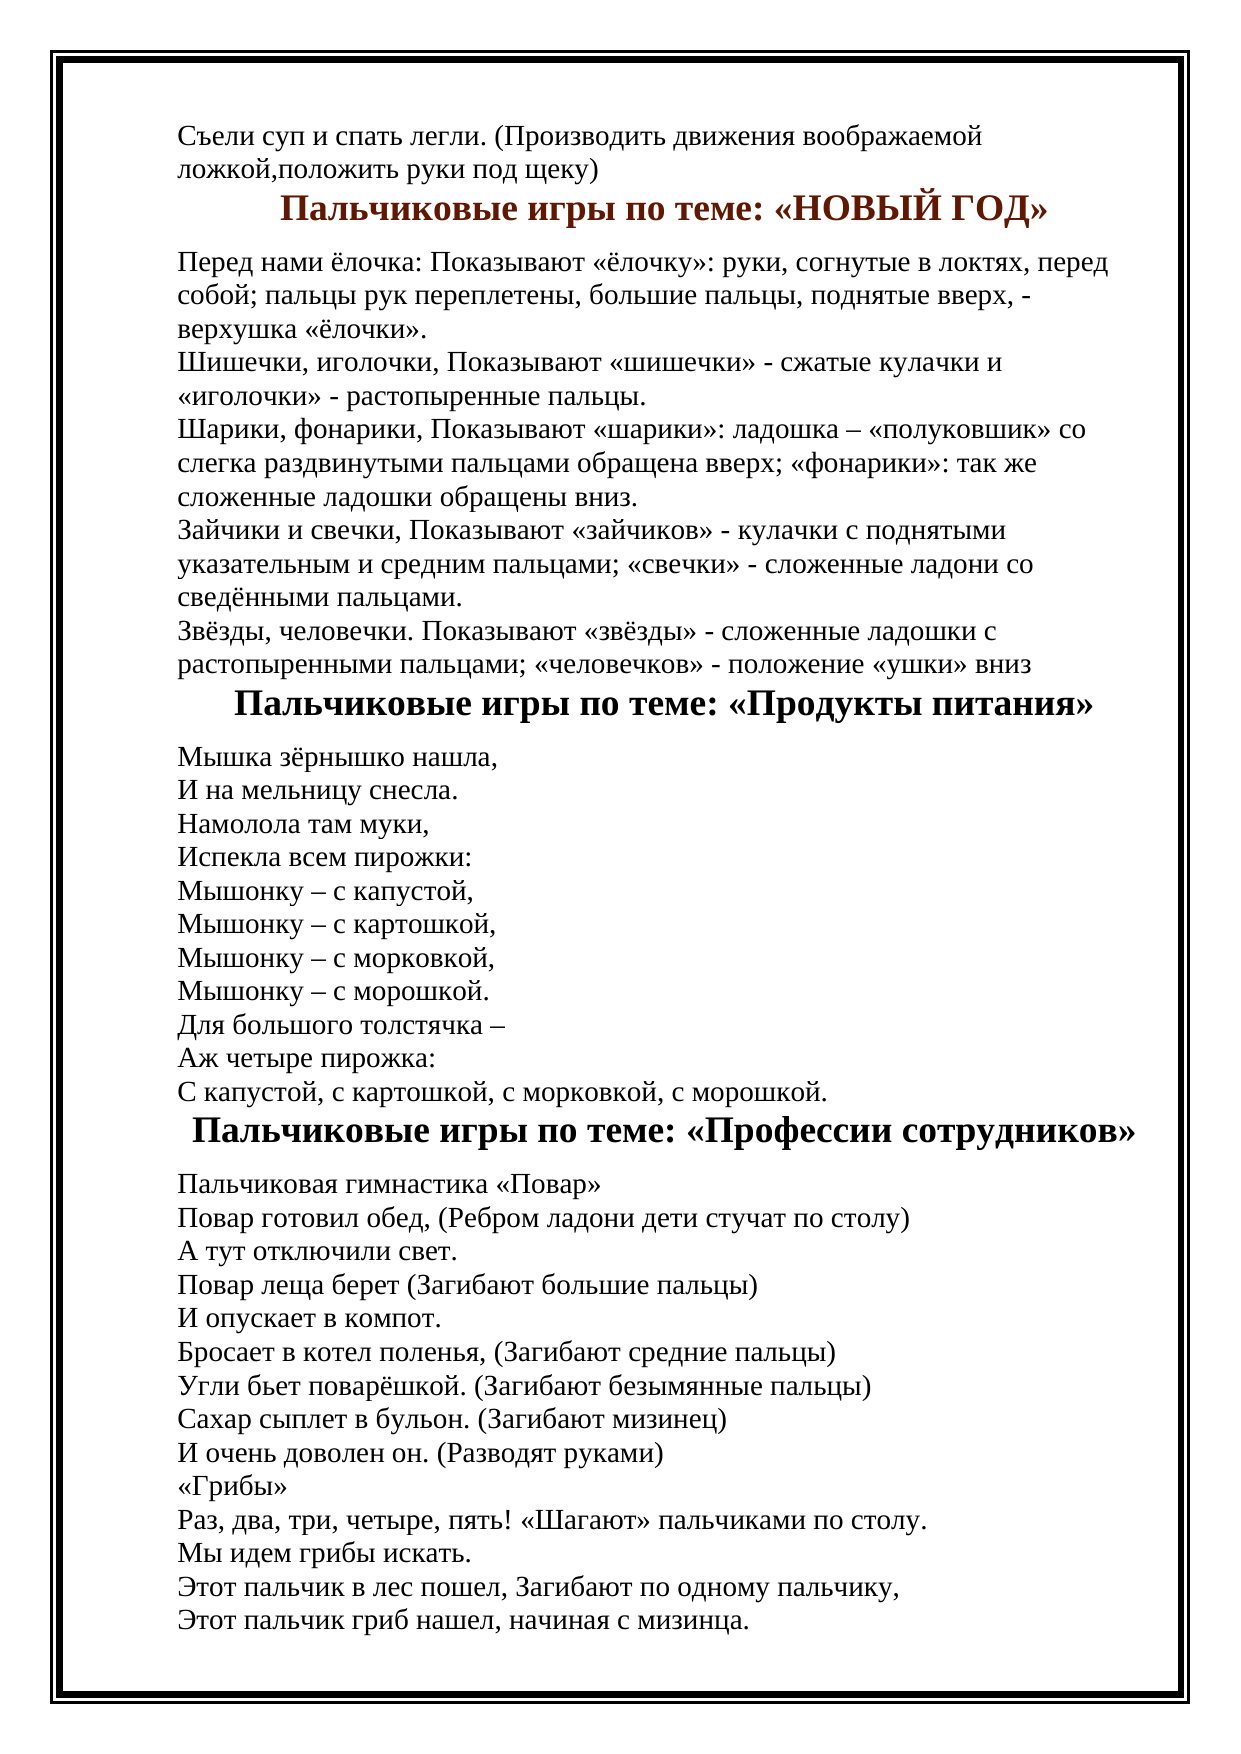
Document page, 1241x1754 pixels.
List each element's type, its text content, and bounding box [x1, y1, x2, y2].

text Пальчиковые игры по теме: «Профессии сотрудников» [177, 1108, 1152, 1151]
text Пальчиковые игры по теме: «Продукты питания» [177, 680, 1152, 723]
text Пальчиковые игры по теме: «НОВЫЙ ГОД» [177, 185, 1152, 228]
text Мышка зёрнышко нашла, И на мельницу снесла. Намолола там муки, Испекла всем пирожки: Мышонку – с капустой, Мышонку – с картошкой, Мышонку – с морковкой, Мышонку – с морошкой. Для большого толстячка – Аж четыре пирожка: С капустой, с картошкой, с морковкой, с морошкой. [177, 739, 1152, 1108]
text Перед нами ёлочка: Показывают «ёлочку»: руки, согнутые в локтях, перед собой; пальцы рук переплетены, большие пальцы, поднятые вверх, - верхушка «ёлочки». Шишечки, иголочки, Показывают «шишечки» - сжатые кулачки и «иголочки» - растопыренные пальцы. Шарики, фонарики, Показывают «шарики»: ладошка – «полуковшик» со слегка раздвинутыми пальцами обращена вверх; «фонарики»: так же сложенные ладошки обращены вниз. Зайчики и свечки, Показывают «зайчиков» - кулачки с поднятыми указательным и средним пальцами; «свечки» - сложенные ладони со сведёнными пальцами. Звёзды, человечки. Показывают «звёзды» - сложенные ладошки с растопыренными пальцами; «человечков» - положение «ушки» вниз [177, 244, 1152, 680]
text Пальчиковая гимнастика «Повар» Повар готовил обед, (Ребром ладони дети стучат по столу) А тут отключили свет. Повар леща берет (Загибают большие пальцы) И опускает в компот. Бросает в котел поленья, (Загибают средние пальцы) Угли бьет поварёшкой. (Загибают безымянные пальцы) Сахар сыплет в бульон. (Загибают мизинец) И очень доволен он. (Разводят руками) «Грибы» [177, 1166, 1152, 1502]
